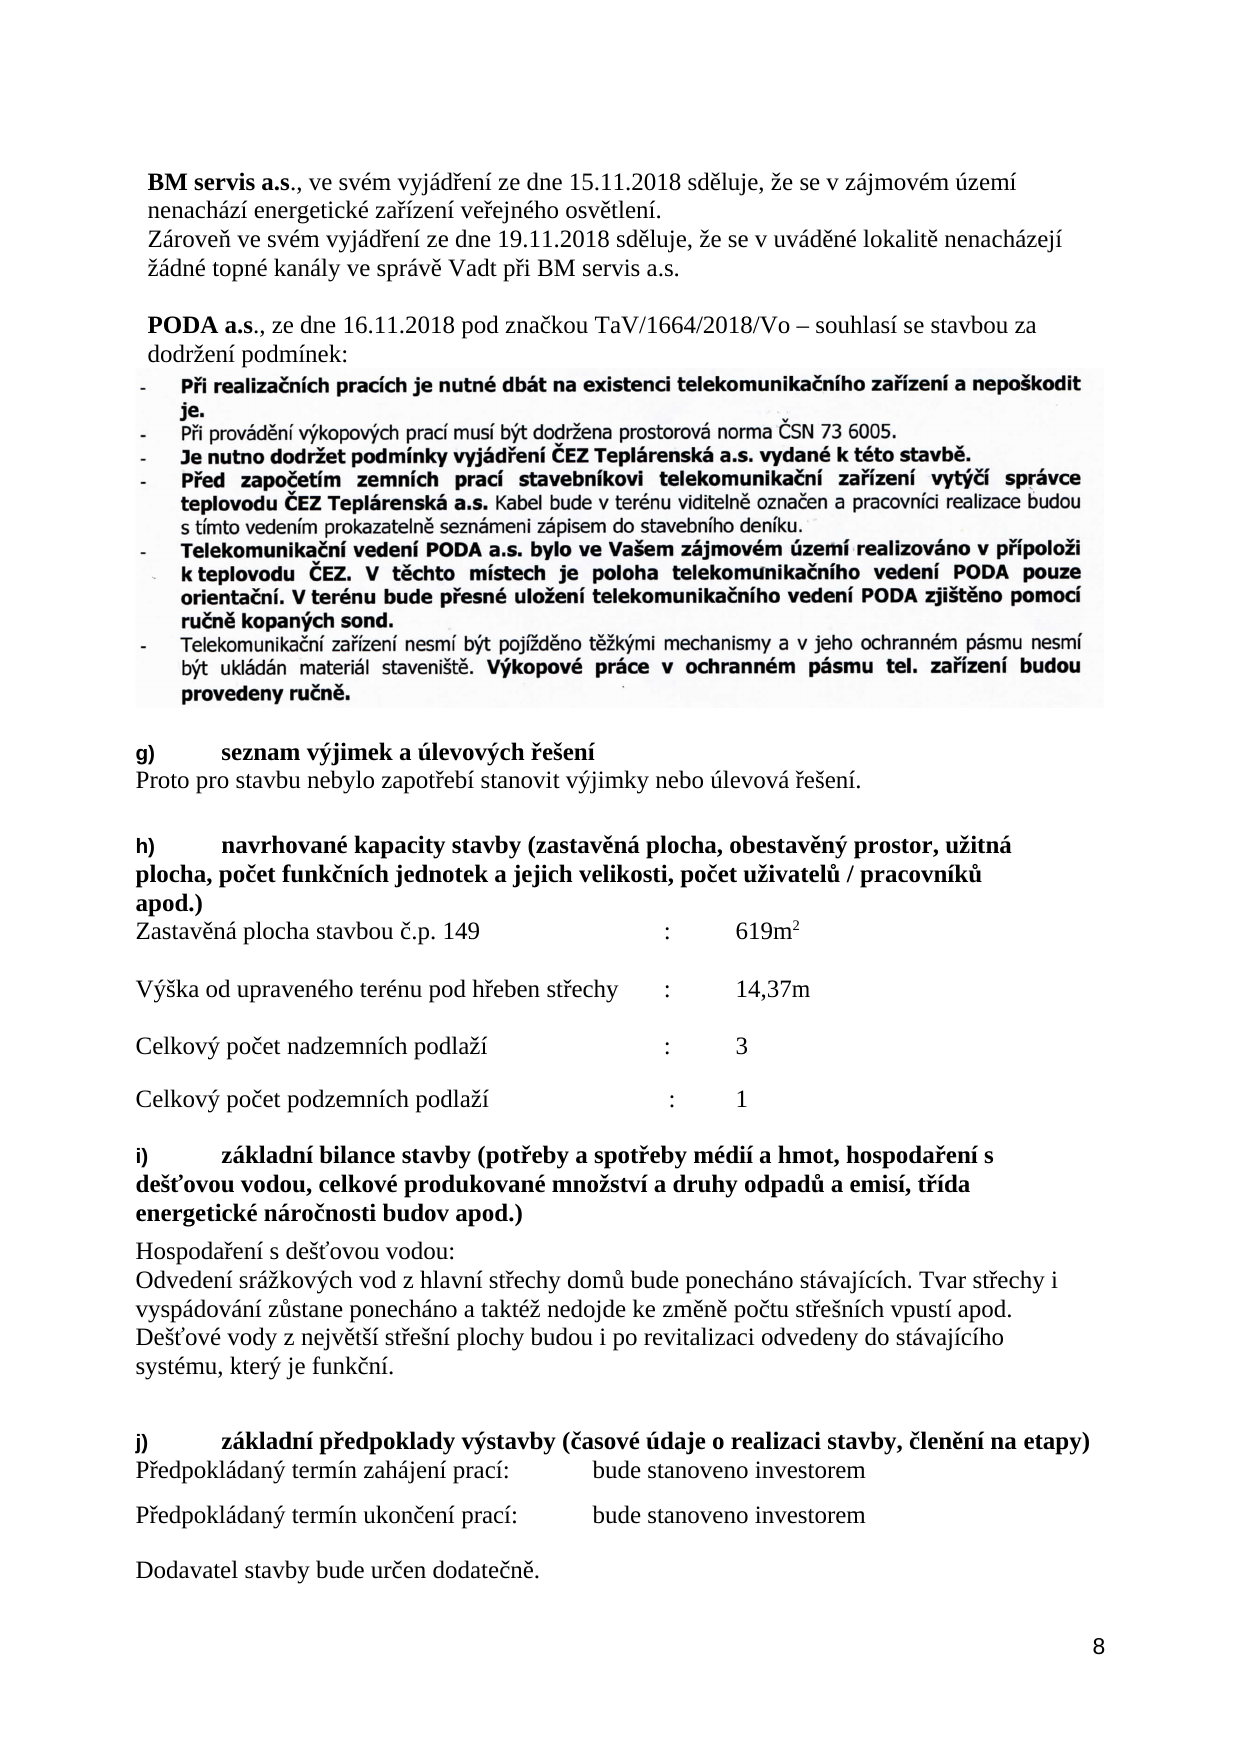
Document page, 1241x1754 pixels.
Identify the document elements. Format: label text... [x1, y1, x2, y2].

subtitle základní bilance stavby (potřeby a spotřeby médií a hmot, hospodaření s dešťovou vodou, celkové produkované množství a druhy odpadů a emisí, třída energetické náročnosti budov apod.) [135, 1140, 1061, 1226]
text Dodavatel stavby bude určen dodatečně. [135, 1556, 1105, 1584]
text Zároveň ve svém vyjádření ze dne 19.11.2018 sděluje, že se v uváděné lokalitě nenacházejí žádné topné kanály ve správě Vadt při BM servis a.s. [147, 224, 1092, 282]
text Odvedení srážkových vod z hlavní střechy domů bude ponecháno stávajících. Tvar střechy i vyspádování zůstane ponecháno a taktéž nedojde ke změně počtu střešních vpustí apod. Dešťové vody z největší střešní plochy budou i po revitalizaci odvedeny do stávajícího systému, který je funkční. [135, 1265, 1083, 1380]
text Celkový počet podzemních podlaží : 1 [135, 1089, 872, 1113]
text PODA a.s., ze dne 16.11.2018 pod značkou TaV/1664/2018/Vo – souhlasí se stavbou za dodržení podmínek: [147, 310, 1092, 368]
text Výška od upraveného terénu pod hřeben střechy : 14,37m Celkový počet nadzemních podlaží : 3 [135, 974, 872, 1060]
text BM servis a.s., ve svém vyjádření ze dne 15.11.2018 sděluje, že se v zájmovém území nenachází energetické zařízení veřejného osvětlení. [147, 167, 1092, 224]
text Předpokládaný termín zahájení prací: bude stanoveno investorem [135, 1455, 1105, 1484]
text Proto pro stavbu nebylo zapotřebí stanovit výjimky nebo úlevová řešení. [135, 765, 1105, 794]
text Předpokládaný termín ukončení prací: bude stanoveno investorem [135, 1500, 1105, 1529]
subtitle seznam výjimek a úlevových řešení [135, 737, 1105, 765]
subtitle Hospodaření s dešťovou vodou: [135, 1236, 1105, 1265]
subtitle navrhované kapacity stavby (zastavěná plocha, obestavěný prostor, užitná plocha, počet funkčních jednotek a jejich velikosti, počet uživatelů / pracovníků apod.) [135, 830, 1040, 916]
text Zastavěná plocha stavbou č.p. 149 : 619m2 [135, 916, 872, 945]
subtitle základní předpoklady výstavby (časové údaje o realizaci stavby, členění na etapy) [135, 1426, 1105, 1455]
